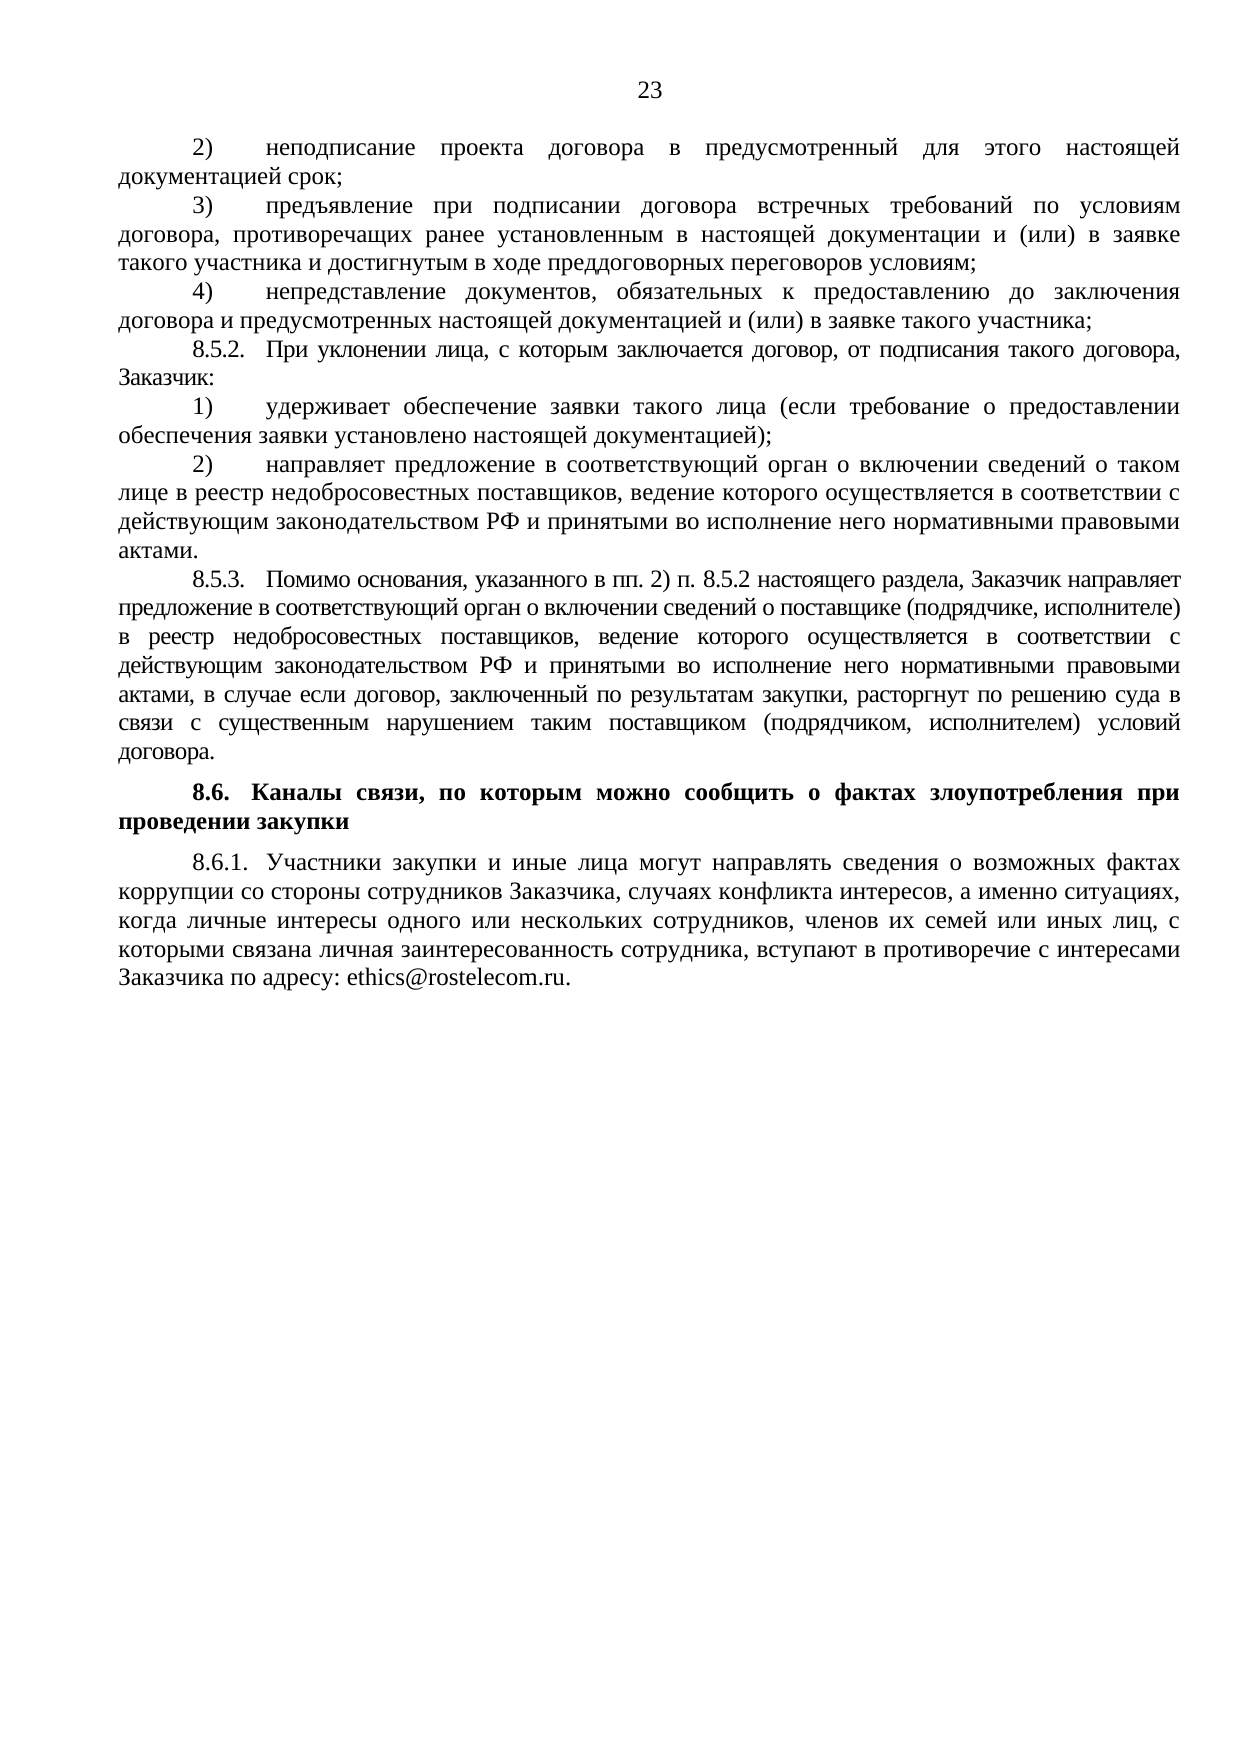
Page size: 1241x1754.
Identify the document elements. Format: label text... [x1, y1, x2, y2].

list Каналы связи, по которым можно сообщить о фактах злоупотребления при проведении закупки [118, 777, 1181, 835]
list Участники закупки и иные лица могут направлять сведения о возможных фактах коррупции со стороны сотрудников Заказчика, случаях конфликта интересов, а именно ситуациях, когда личные интересы одного или нескольких сотрудников, членов их семей или иных лиц, с которыми связана личная заинтересованность сотрудника, вступают в противоречие с интересами Заказчика по адресу: ethics@rostelecom.ru. [118, 847, 1181, 991]
text 4) непредставление документов, обязательных к предоставлению до заключения договора и предусмотренных настоящей документацией и (или) в заявке такого участника; [118, 276, 1181, 334]
text 3) предъявление при подписании договора встречных требований по условиям договора, противоречащих ранее установленным в настоящей документации и (или) в заявке такого участника и достигнутым в ходе преддоговорных переговоров условиям; [118, 190, 1181, 276]
text 2) направляет предложение в соответствующий орган о включении сведений о таком лице в реестр недобросовестных поставщиков, ведение которого осуществляется в соответствии с действующим законодательством РФ и принятыми во исполнение него нормативными правовыми актами. [118, 449, 1181, 564]
text 2) неподписание проекта договора в предусмотренный для этого настоящей документацией срок; [118, 132, 1181, 190]
list Помимо основания, указанного в пп. 2) п. 8.5.2 настоящего раздела, Заказчик направляет предложение в соответствующий орган о включении сведений о поставщике (подрядчике, исполнителе) в реестр недобросовестных поставщиков, ведение которого осуществляется в соответствии с действующим законодательством РФ и принятыми во исполнение него нормативными правовыми актами, в случае если договор, заключенный по результатам закупки, расторгнут по решению суда в связи с существенным нарушением таким поставщиком (подрядчиком, исполнителем) условий договора. [118, 564, 1181, 765]
text 1) удерживает обеспечение заявки такого лица (если требование о предоставлении обеспечения заявки установлено настоящей документацией); [118, 391, 1181, 449]
list При уклонении лица, с которым заключается договор, от подписания такого договора, Заказчик: [118, 334, 1181, 391]
